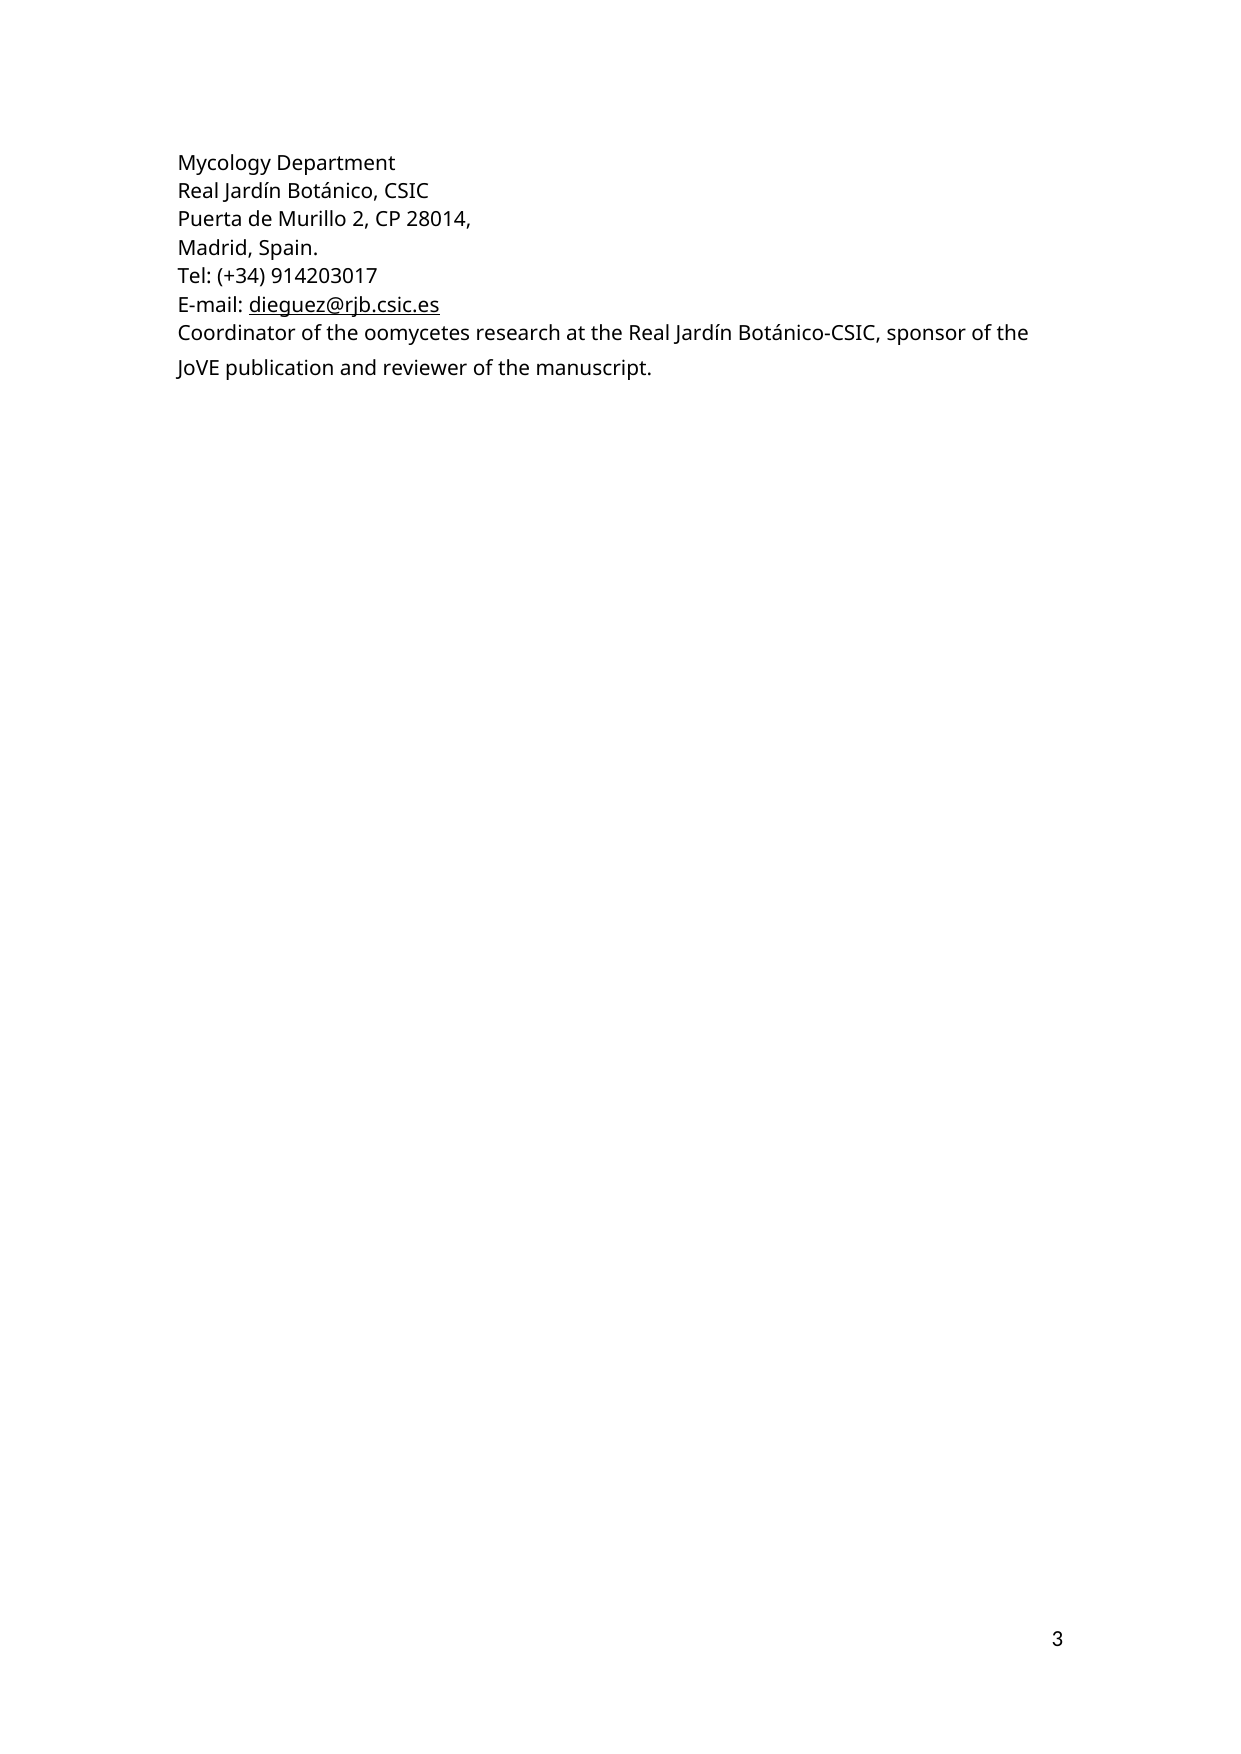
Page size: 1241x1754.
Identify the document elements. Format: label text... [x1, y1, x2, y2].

text Mycology Department [177, 148, 1063, 176]
text Tel: (+34) 914203017 [177, 261, 1063, 290]
text Madrid, Spain. [177, 233, 1063, 261]
text Real Jardín Botánico, CSIC [177, 176, 1063, 204]
text E-mail: dieguez@rjb.csic.es [177, 290, 1063, 318]
text Coordinator of the oomycetes research at the Real Jardín Botánico-CSIC, sponsor of the JoVE publication and reviewer of the manuscript. [177, 318, 1063, 383]
text Puerta de Murillo 2, CP 28014, [177, 204, 1063, 233]
